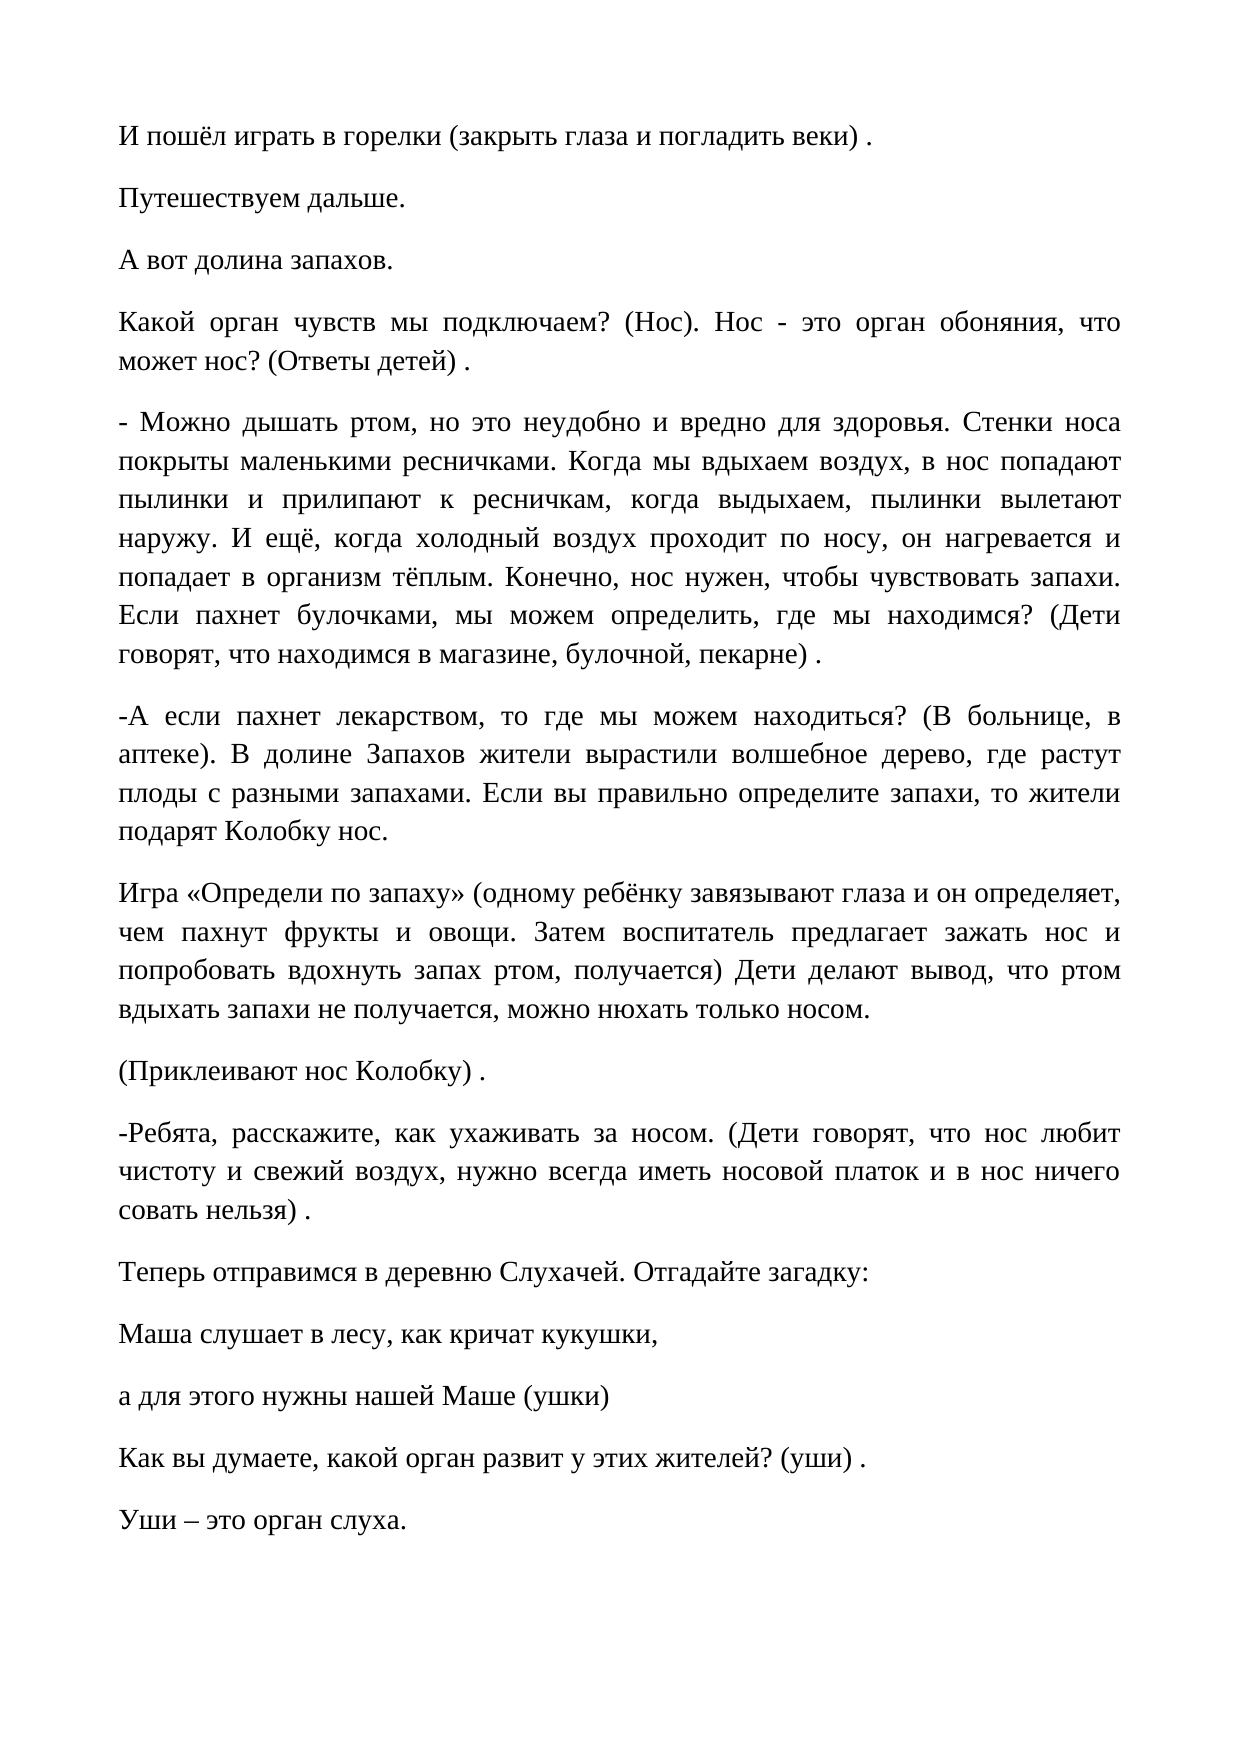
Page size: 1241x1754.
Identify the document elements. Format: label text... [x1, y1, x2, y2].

text а для этого нужны нашей Маше (ушки) [118, 1378, 1122, 1412]
text Уши – это орган слуха. [118, 1502, 1122, 1536]
text Игра «Определи по запаху» (одному ребёнку завязывают глаза и он определяет, чем пахнут фрукты и овощи. Затем воспитатель предлагает зажать нос и попробовать вдохнуть запах ртом, получается) Дети делают вывод, что ртом вдыхать запахи не получается, можно нюхать только носом. [118, 875, 1122, 1024]
text - Можно дышать ртом, но это неудобно и вредно для здоровья. Стенки носа покрыты маленькими ресничками. Когда мы вдыхаем воздух, в нос попадают пылинки и прилипают к ресничкам, когда выдыхаем, пылинки вылетают наружу. И ещё, когда холодный воздух проходит по носу, он нагревается и попадает в организм тёплым. Конечно, нос нужен, чтобы чувствовать запахи. Если пахнет булочками, мы можем определить, где мы находимся? (Дети говорят, что находимся в магазине, булочной, пекарне) . [118, 404, 1122, 669]
text (Приклеивают нос Колобку) . [118, 1053, 1122, 1087]
text -А если пахнет лекарством, то где мы можем находиться? (В больнице, в аптеке). В долине Запахов жители вырастили волшебное дерево, где растут плоды с разными запахами. Если вы правильно определите запахи, то жители подарят Колобку нос. [118, 698, 1122, 847]
text Маша слушает в лесу, как кричат кукушки, [118, 1316, 1122, 1349]
text Как вы думаете, какой орган развит у этих жителей? (уши) . [118, 1440, 1122, 1473]
text Путешествуем дальше. [118, 180, 1122, 214]
text И пошёл играть в горелки (закрыть глаза и погладить веки) . [118, 118, 1122, 152]
text Теперь отправимся в деревню Слухачей. Отгадайте загадку: [118, 1254, 1122, 1288]
text А вот долина запахов. [118, 242, 1122, 276]
text -Ребята, расскажите, как ухаживать за носом. (Дети говорят, что нос любит чистоту и свежий воздух, нужно всегда иметь носовой платок и в нос ничего совать нельзя) . [118, 1115, 1122, 1226]
text Какой орган чувств мы подключаем? (Нос). Нос - это орган обоняния, что может нос? (Ответы детей) . [118, 304, 1122, 376]
